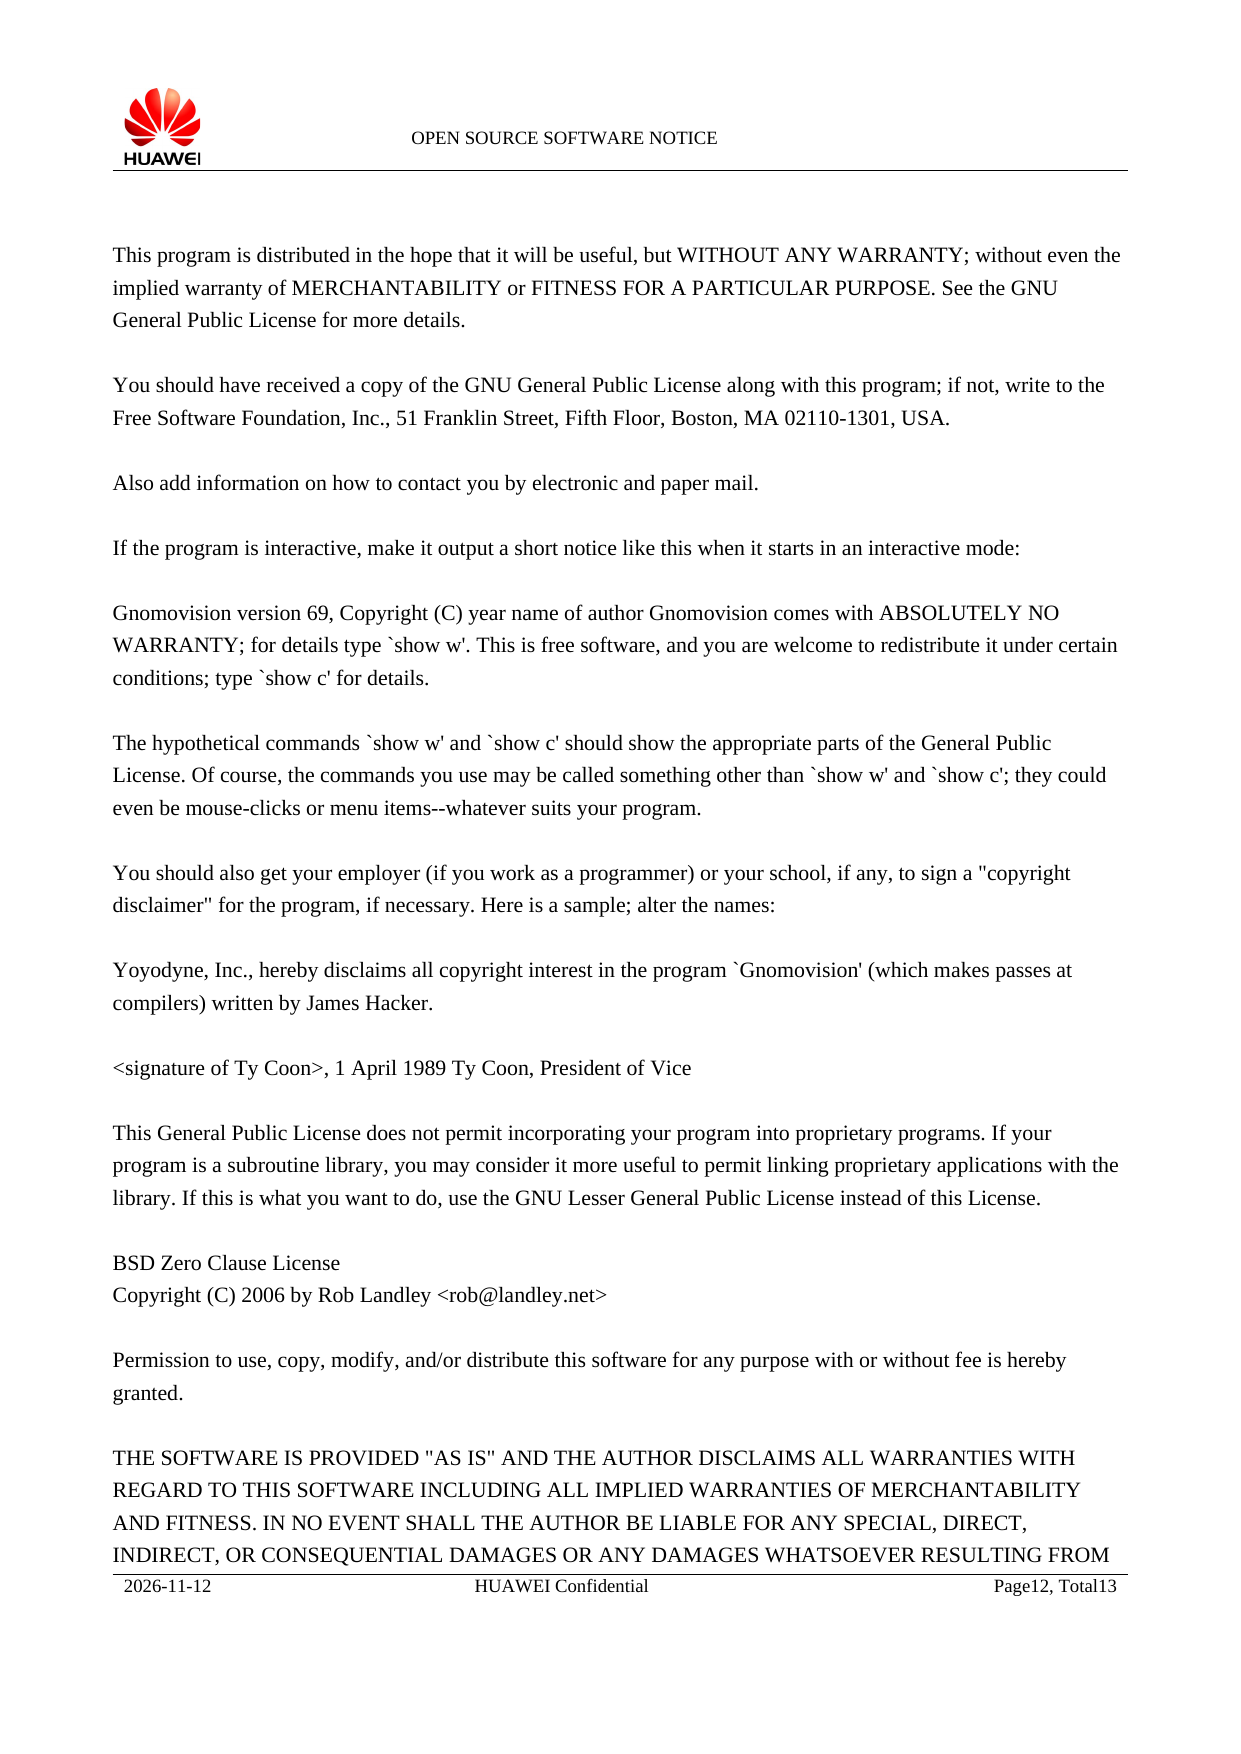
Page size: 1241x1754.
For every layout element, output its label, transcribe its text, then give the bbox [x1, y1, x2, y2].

text You should also get your employer (if you work as a programmer) or your school, if any, to sign a "copyright disclaimer" for the program, if necessary. Here is a sample; alter the names: [112, 856, 1128, 921]
text This program is distributed in the hope that it will be useful, but WITHOUT ANY WARRANTY; without even the implied warranty of MERCHANTABILITY or FITNESS FOR A PARTICULAR PURPOSE. See the GNU General Public License for more details. [112, 239, 1128, 336]
text If the program is interactive, make it output a short notice like this when it starts in an interactive mode: [112, 531, 1128, 564]
text Yoyodyne, Inc., hereby disclaims all copyright interest in the program `Gnomovision' (which makes passes at compilers) written by James Hacker. [112, 954, 1128, 1019]
text The hypothetical commands `show w' and `show c' should show the appropriate parts of the General Public License. Of course, the commands you use may be called something other than `show w' and `show c'; they could even be mouse-clicks or menu items--whatever suits your program. [112, 726, 1128, 824]
text You should have received a copy of the GNU General Public License along with this program; if not, write to the Free Software Foundation, Inc., 51 Franklin Street, Fifth Floor, Boston, MA 02110-1301, USA. [112, 369, 1128, 434]
picture [124, 88, 201, 165]
text <signature of Ty Coon>, 1 April 1989 Ty Coon, President of Vice [112, 1051, 1128, 1084]
text Gnomovision version 69, Copyright (C) year name of author Gnomovision comes with ABSOLUTELY NO WARRANTY; for details type `show w'. This is free software, and you are welcome to redistribute it under certain conditions; type `show c' for details. [112, 596, 1128, 694]
text Also add information on how to contact you by electronic and paper mail. [112, 466, 1128, 499]
